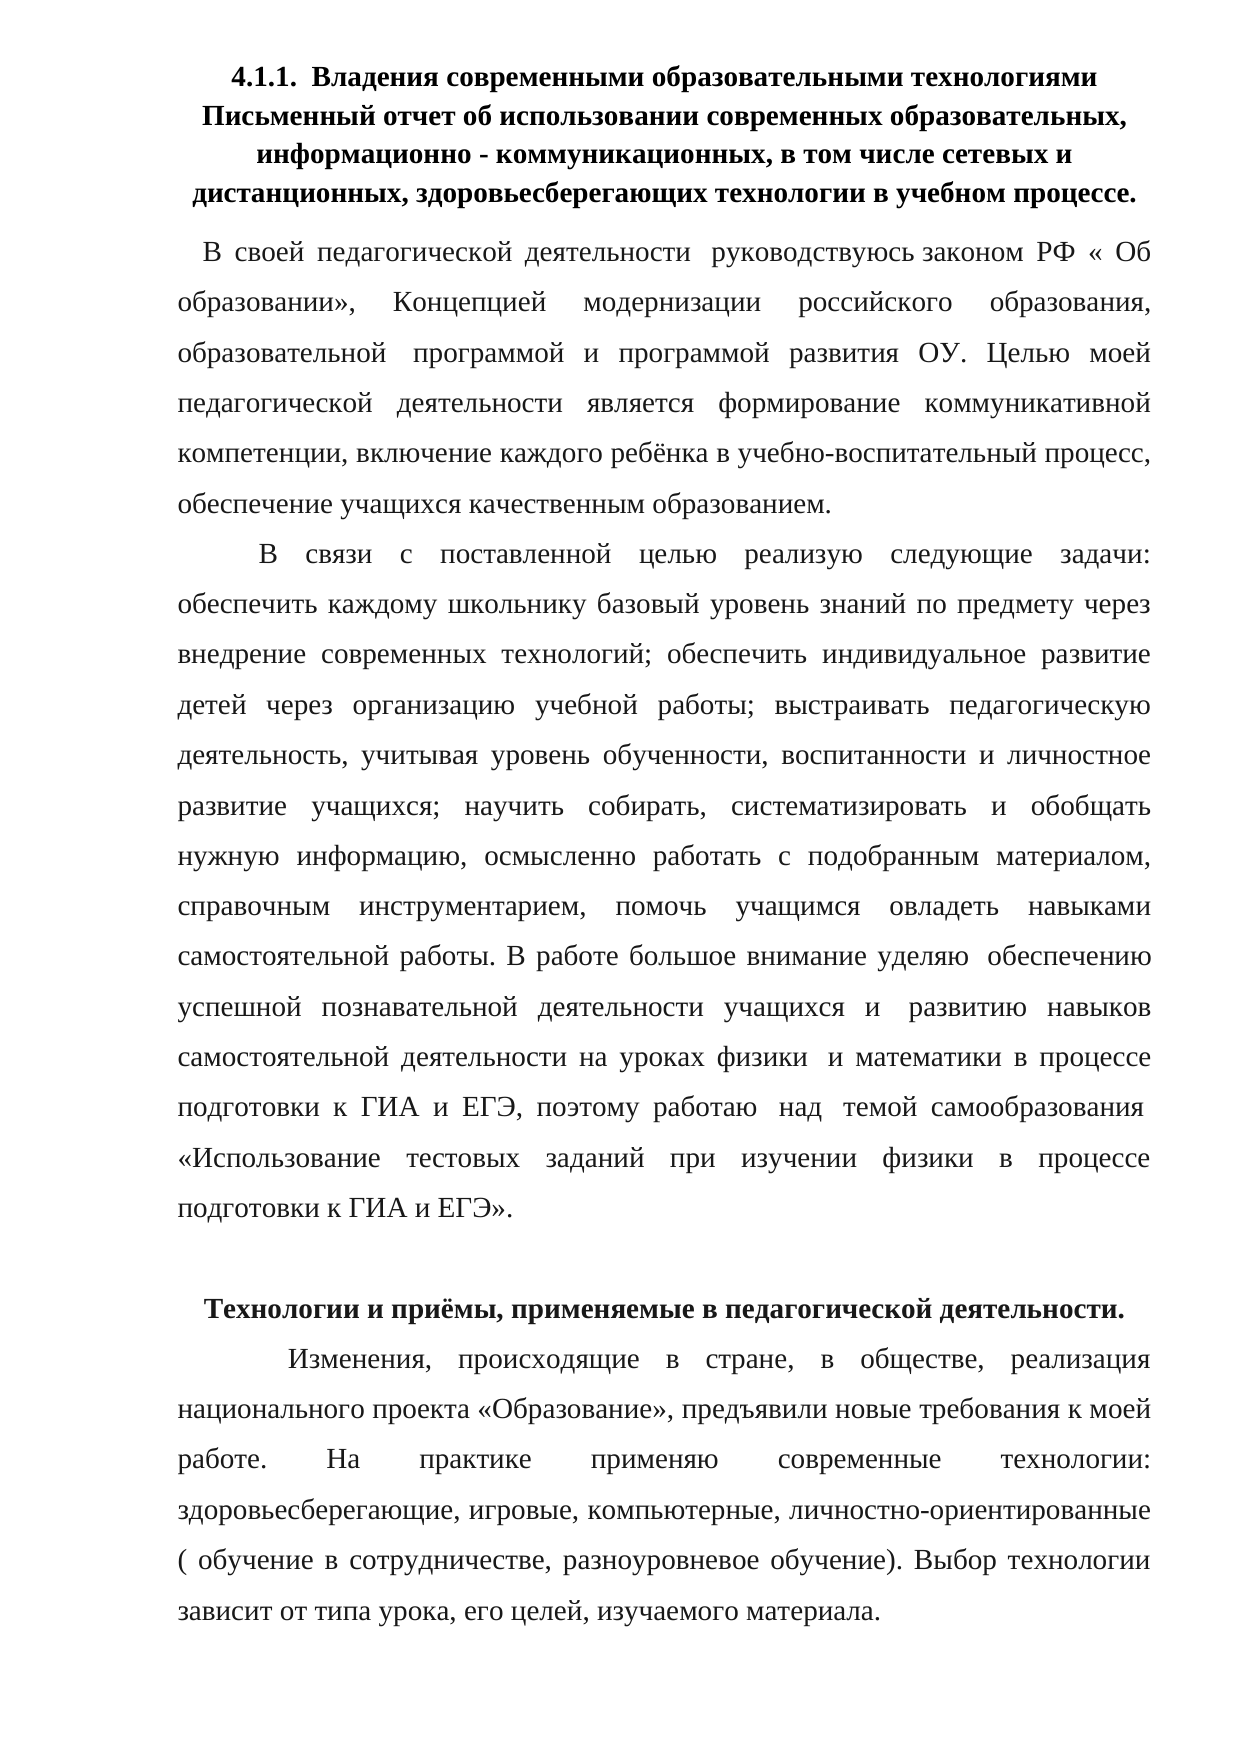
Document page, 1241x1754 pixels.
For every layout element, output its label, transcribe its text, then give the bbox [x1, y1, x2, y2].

text Технологии и приёмы, применяемые в педагогической деятельности. [177, 1291, 1152, 1324]
text 4.1.1. Владения современными образовательными технологиями Письменный отчет об использовании современных образовательных, информационно - коммуникационных, в том числе сетевых и дистанционных, здоровьесберегающих технологии в учебном процессе. [177, 59, 1152, 208]
text В своей педагогической деятельности руководствуюсь законом РФ « Об образовании», Концепцией модернизации российского образования, образовательной программой и программой развития ОУ. Целью моей педагогической деятельности является формирование коммуникативной компетенции, включение каждого ребёнка в учебно-воспитательный процесс, обеспечение учащихся качественным образованием. [177, 234, 1152, 519]
text В связи с поставленной целью реализую следующие задачи: обеспечить каждому школьнику базовый уровень знаний по предмету через внедрение современных технологий; обеспечить индивидуальное развитие детей через организацию учебной работы; выстраивать педагогическую деятельность, учитывая уровень обученности, воспитанности и личностное развитие учащихся; научить собирать, систематизировать и обобщать нужную информацию, осмысленно работать с подобранным материалом, справочным инструментарием, помочь учащимся овладеть навыками самостоятельной работы. В работе большое внимание уделяю обеспечению успешной познавательной деятельности учащихся и развитию навыков самостоятельной деятельности на уроках физики и математики в процессе подготовки к ГИА и ЕГЭ, поэтому работаю над темой самообразования «Использование тестовых заданий при изучении физики в процессе подготовки к ГИА и ЕГЭ». [177, 536, 1152, 1224]
text Изменения, происходящие в стране, в обществе, реализация национального проекта «Образование», предъявили новые требования к моей работе. На практике применяю современные технологии: здоровьесберегающие, игровые, компьютерные, личностно-ориентированные ( обучение в сотрудничестве, разноуровневое обучение). Выбор технологии зависит от типа урока, его целей, изучаемого материала. [177, 1341, 1152, 1626]
